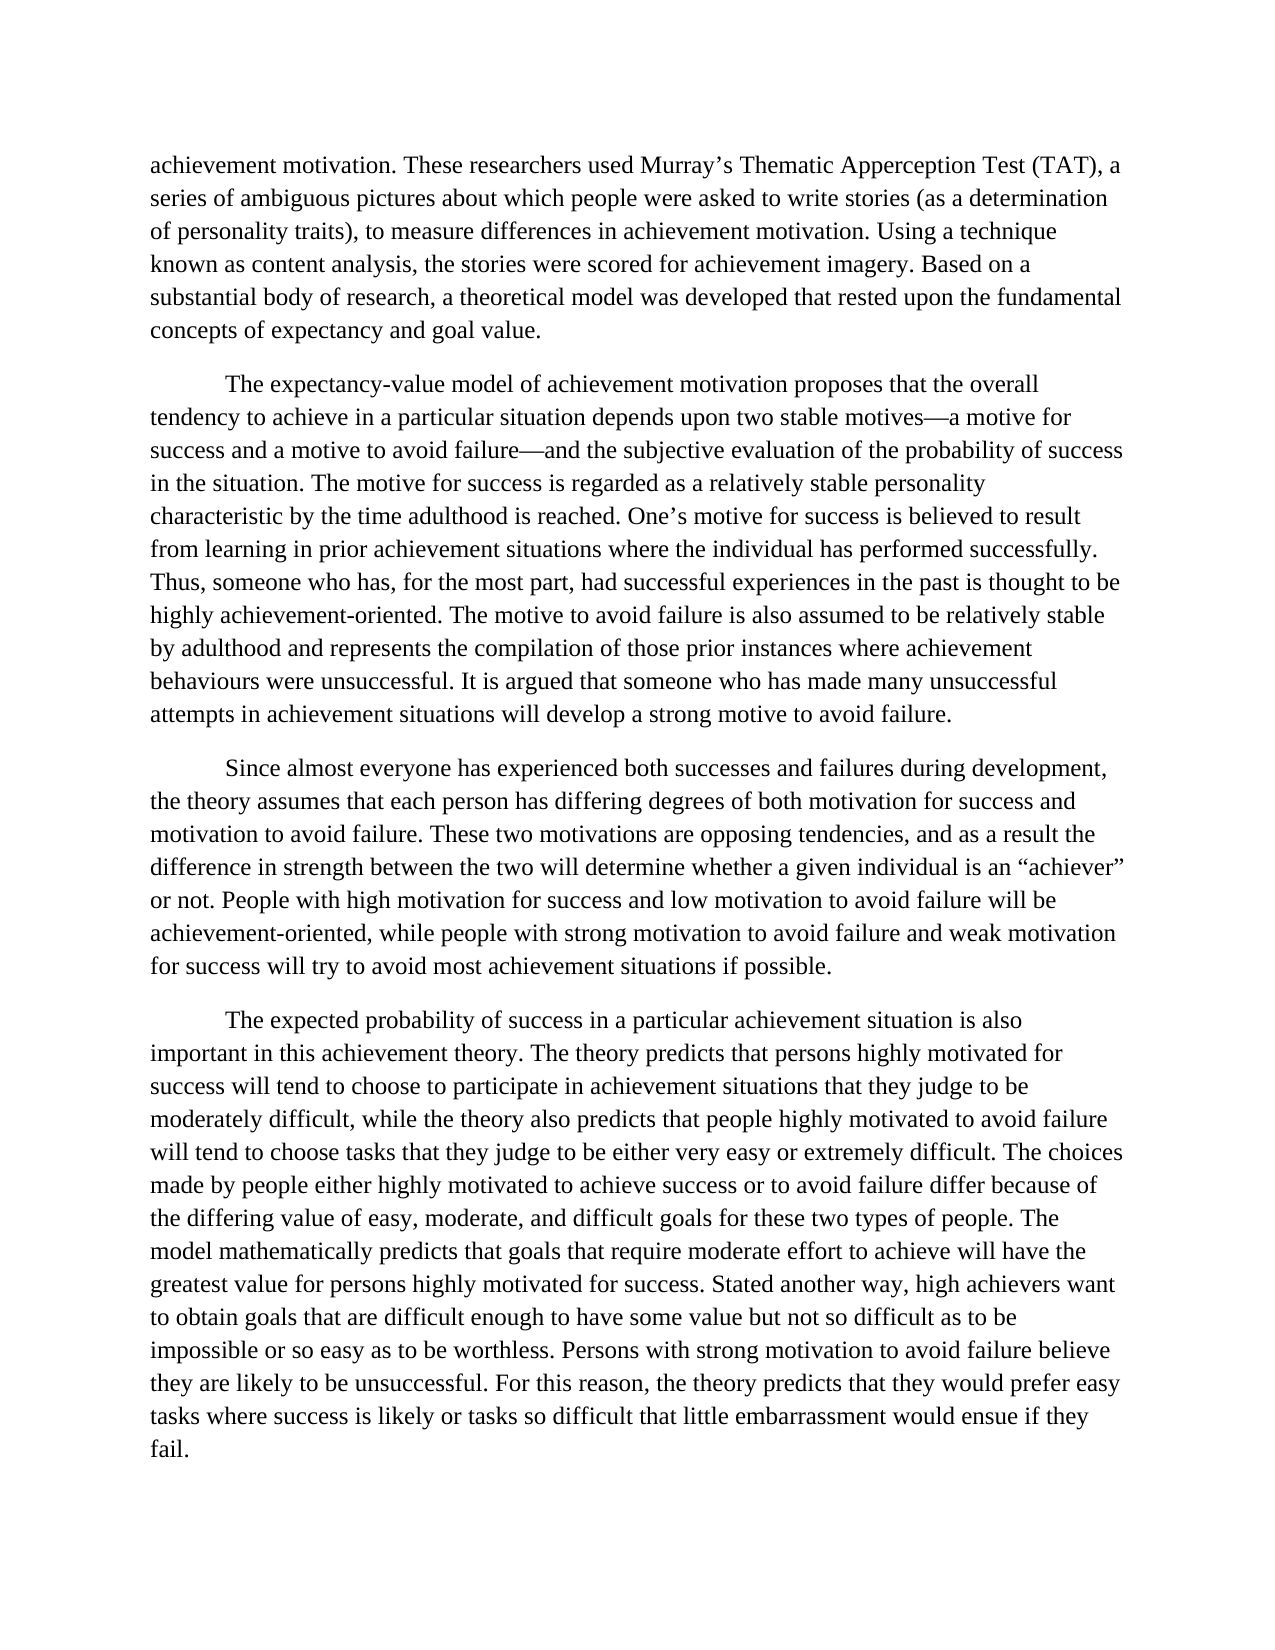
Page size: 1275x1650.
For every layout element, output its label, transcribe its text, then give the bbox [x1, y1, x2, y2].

text The expectancy-value model of achievement motivation proposes that the overall tendency to achieve in a particular situation depends upon two stable motives—a motive for success and a motive to avoid failure—and the subjective evaluation of the probability of success in the situation. The motive for success is regarded as a relatively stable personality characteristic by the time adulthood is reached. One’s motive for success is believed to result from learning in prior achievement situations where the individual has performed successfully. Thus, someone who has, for the most part, had successful experiences in the past is thought to be highly achievement-oriented. The motive to avoid failure is also assumed to be relatively stable by adulthood and represents the compilation of those prior instances where achievement behaviours were unsuccessful. It is argued that someone who has made many unsuccessful attempts in achievement situations will develop a strong motive to avoid failure. [150, 369, 1125, 728]
text The expected probability of success in a particular achievement situation is also important in this achievement theory. The theory predicts that persons highly motivated for success will tend to choose to participate in achievement situations that they judge to be moderately difficult, while the theory also predicts that people highly motivated to avoid failure will tend to choose tasks that they judge to be either very easy or extremely difficult. The choices made by people either highly motivated to achieve success or to avoid failure differ because of the differing value of easy, moderate, and difficult goals for these two types of people. The model mathematically predicts that goals that require moderate effort to achieve will have the greatest value for persons highly motivated for success. Stated another way, high achievers want to obtain goals that are difficult enough to have some value but not so difficult as to be impossible or so easy as to be worthless. Persons with strong motivation to avoid failure believe they are likely to be unsuccessful. For this reason, the theory predicts that they would prefer easy tasks where success is likely or tasks so difficult that little embarrassment would ensue if they fail. [150, 1005, 1125, 1463]
text Since almost everyone has experienced both successes and failures during development, the theory assumes that each person has differing degrees of both motivation for success and motivation to avoid failure. These two motivations are opposing tendencies, and as a result the difference in strength between the two will determine whether a given individual is an “achiever” or not. People with high motivation for success and low motivation to avoid failure will be achievement-oriented, while people with strong motivation to avoid failure and weak motivation for success will try to avoid most achievement situations if possible. [150, 753, 1125, 980]
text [150, 150, 1125, 344]
